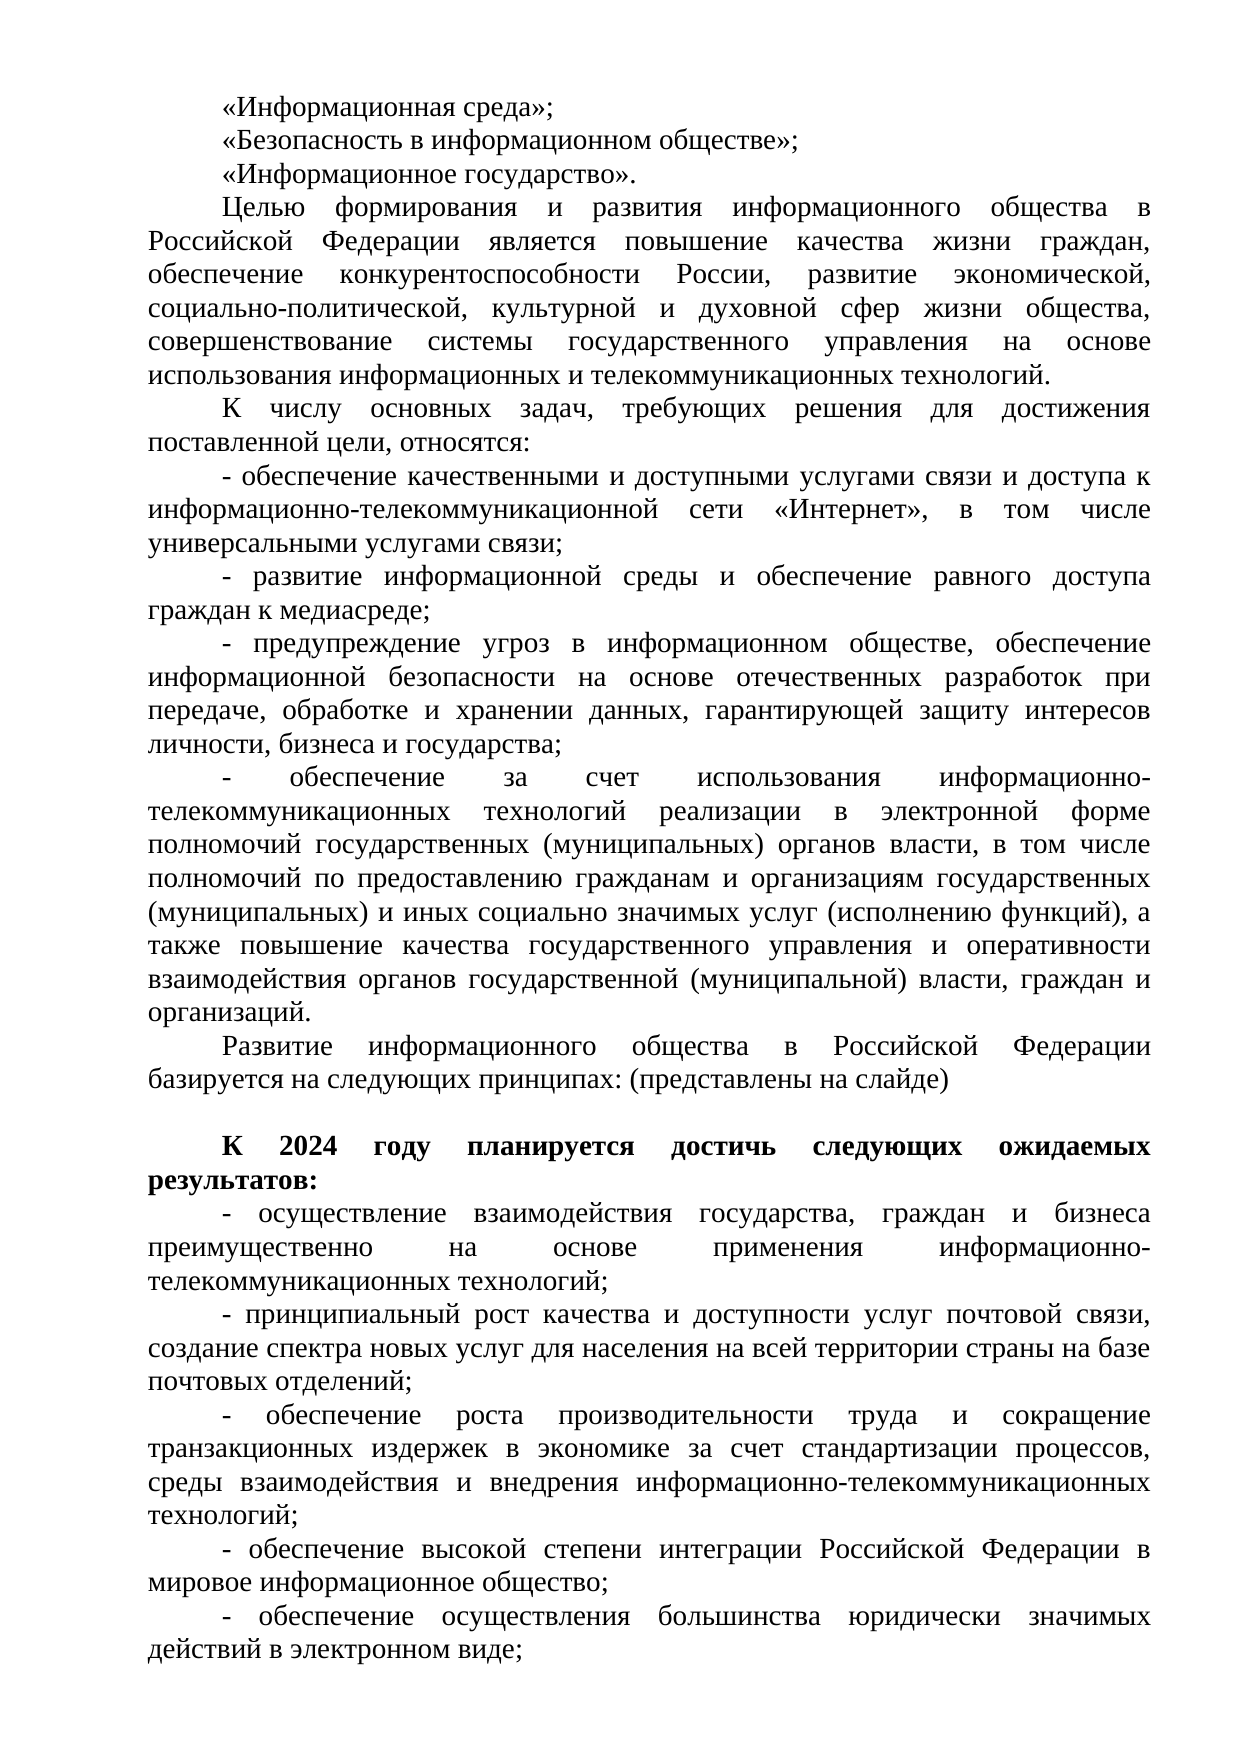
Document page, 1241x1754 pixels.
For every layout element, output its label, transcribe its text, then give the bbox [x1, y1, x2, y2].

list - обеспечение осуществления большинства юридически значимых действий в электронном виде; [148, 1598, 1152, 1665]
list К 2024 году планируется достичь следующих ожидаемых результатов: [148, 1128, 1152, 1196]
list «Информационное государство». [148, 156, 1152, 189]
list - предупреждение угроз в информационном обществе, обеспечение информационной безопасности на основе отечественных разработок при передаче, обработке и хранении данных, гарантирующей защиту интересов личности, бизнеса и государства; [148, 625, 1152, 759]
list - обеспечение качественными и доступными услугами связи и доступа к информационно-телекоммуникационной сети «Интернет», в том числе универсальными услугами связи; [148, 458, 1152, 558]
list К числу основных задач, требующих решения для достижения поставленной цели, относятся: [148, 391, 1152, 458]
list - обеспечение за счет использования информационно-телекоммуникационных технологий реализации в электронной форме полномочий государственных (муниципальных) органов власти, в том числе полномочий по предоставлению гражданам и организациям государственных (муниципальных) и иных социально значимых услуг (исполнению функций), а также повышение качества государственного управления и оперативности взаимодействия органов государственной (муниципальной) власти, граждан и организаций. [148, 759, 1152, 1028]
list Развитие информационного общества в Российской Федерации базируется на следующих принципах: (представлены на слайде) [148, 1028, 1152, 1095]
list «Информационная среда»; [148, 89, 1152, 122]
list - развитие информационной среды и обеспечение равного доступа граждан к медиасреде; [148, 558, 1152, 625]
list «Безопасность в информационном обществе»; [148, 122, 1152, 156]
list - принципиальный рост качества и доступности услуг почтовой связи, создание спектра новых услуг для населения на всей территории страны на базе почтовых отделений; [148, 1296, 1152, 1397]
list - обеспечение высокой степени интеграции Российской Федерации в мировое информационное общество; [148, 1531, 1152, 1598]
list - осуществление взаимодействия государства, граждан и бизнеса преимущественно на основе применения информационно-телекоммуникационных технологий; [148, 1196, 1152, 1296]
list - обеспечение роста производительности труда и сокращение транзакционных издержек в экономике за счет стандартизации процессов, среды взаимодействия и внедрения информационно-телекоммуникационных технологий; [148, 1397, 1152, 1531]
list Целью формирования и развития информационного общества в Российской Федерации является повышение качества жизни граждан, обеспечение конкурентоспособности России, развитие экономической, социально-политической, культурной и духовной сфер жизни общества, совершенствование системы государственного управления на основе использования информационных и телекоммуникационных технологий. [148, 189, 1152, 391]
